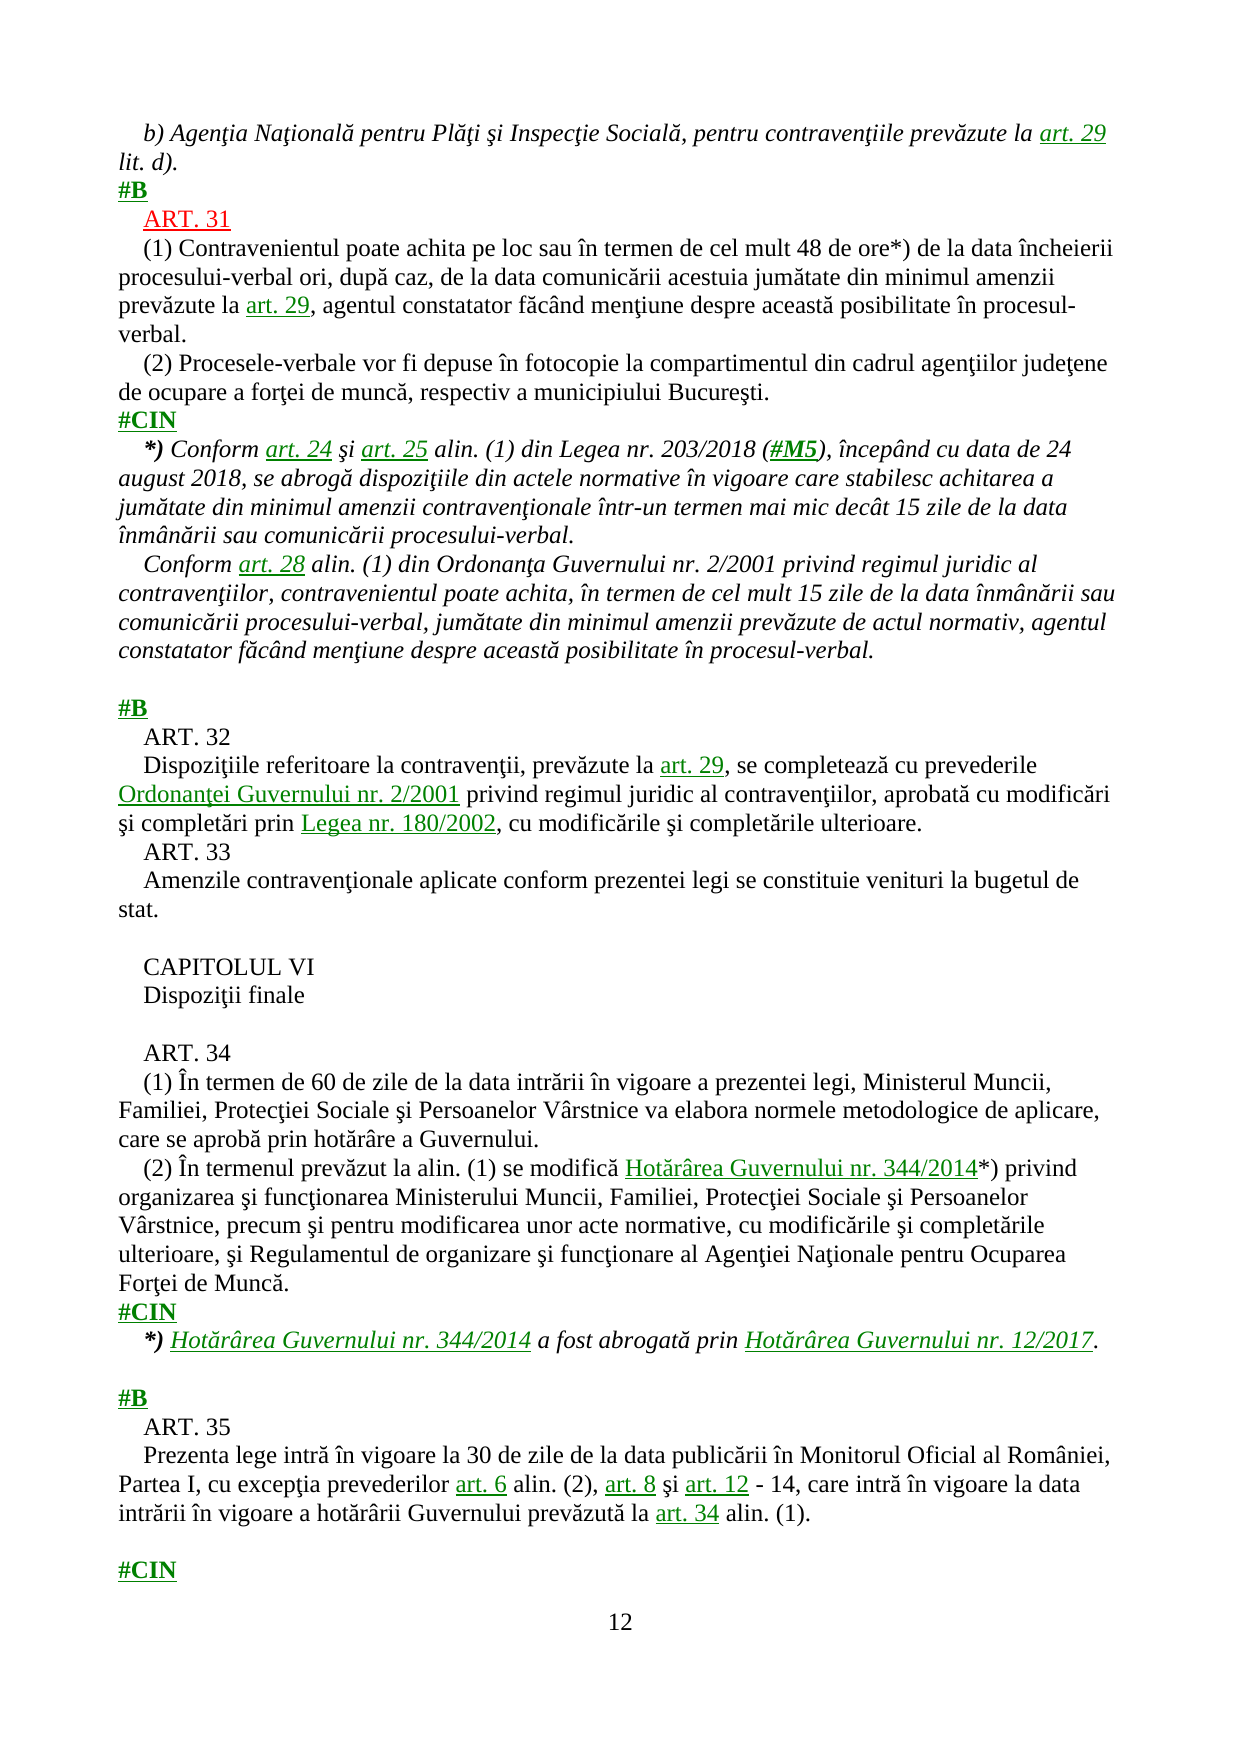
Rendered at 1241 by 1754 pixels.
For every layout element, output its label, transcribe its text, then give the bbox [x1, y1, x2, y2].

text (2) Procesele-verbale vor fi depuse în fotocopie la compartimentul din cadrul agenţiilor judeţene de ocupare a forţei de muncă, respectiv a municipiului Bucureşti. [118, 348, 1122, 406]
text Amenzile contravenţionale aplicate conform prezentei legi se constituie venituri la bugetul de stat. [118, 866, 1122, 923]
text ART. 35 [118, 1412, 1122, 1441]
text #B [118, 693, 1122, 722]
text ART. 33 [118, 837, 1122, 866]
text CAPITOLUL VI [118, 952, 1122, 981]
text #CIN [118, 406, 1122, 434]
text Dispoziţiile referitoare la contravenţii, prevăzute la art. 29, se completează cu prevederile Ordonanţei Guvernului nr. 2/2001 privind regimul juridic al contravenţiilor, aprobată cu modificări şi completări prin Legea nr. 180/2002, cu modificările şi completările ulterioare. [118, 751, 1122, 837]
text Prezenta lege intră în vigoare la 30 de zile de la data publicării în Monitorul Oficial al României, Partea I, cu excepţia prevederilor art. 6 alin. (2), art. 8 şi art. 12 - 14, care intră în vigoare la data intrării în vigoare a hotărârii Guvernului prevăzută la art. 34 alin. (1). [118, 1441, 1122, 1527]
text ART. 31 [118, 204, 1122, 233]
text #B [118, 176, 1122, 204]
text Conform art. 28 alin. (1) din Ordonanţa Guvernului nr. 2/2001 privind regimul juridic al contravenţiilor, contravenientul poate achita, în termen de cel mult 15 zile de la data înmânării sau comunicării procesului-verbal, jumătate din minimul amenzii prevăzute de actul normativ, agentul constatator făcând menţiune despre această posibilitate în procesul-verbal. [118, 549, 1122, 664]
text Dispoziţii finale [118, 981, 1122, 1009]
text ART. 34 [118, 1038, 1122, 1067]
text (1) Contravenientul poate achita pe loc sau în termen de cel mult 48 de ore*) de la data încheierii procesului-verbal ori, după caz, de la data comunicării acestuia jumătate din minimul amenzii prevăzute la art. 29, agentul constatator făcând menţiune despre această posibilitate în procesul-verbal. [118, 233, 1122, 348]
text #B [118, 1383, 1122, 1412]
text #CIN [118, 1297, 1122, 1326]
text b) Agenţia Naţională pentru Plăţi şi Inspecţie Socială, pentru contravenţiile prevăzute la art. 29 lit. d). [118, 118, 1122, 176]
text (1) În termen de 60 de zile de la data intrării în vigoare a prezentei legi, Ministerul Muncii, Familiei, Protecţiei Sociale şi Persoanelor Vârstnice va elabora normele metodologice de aplicare, care se aprobă prin hotărâre a Guvernului. [118, 1067, 1122, 1153]
text *) Hotărârea Guvernului nr. 344/2014 a fost abrogată prin Hotărârea Guvernului nr. 12/2017. [118, 1326, 1122, 1354]
text #CIN [118, 1556, 1122, 1584]
text ART. 32 [118, 722, 1122, 751]
text *) Conform art. 24 şi art. 25 alin. (1) din Legea nr. 203/2018 (#M5), începând cu data de 24 august 2018, se abrogă dispoziţiile din actele normative în vigoare care stabilesc achitarea a jumătate din minimul amenzii contravenţionale într-un termen mai mic decât 15 zile de la data înmânării sau comunicării procesului-verbal. [118, 434, 1122, 549]
text (2) În termenul prevăzut la alin. (1) se modifică Hotărârea Guvernului nr. 344/2014*) privind organizarea şi funcţionarea Ministerului Muncii, Familiei, Protecţiei Sociale şi Persoanelor Vârstnice, precum şi pentru modificarea unor acte normative, cu modificările şi completările ulterioare, şi Regulamentul de organizare şi funcţionare al Agenţiei Naţionale pentru Ocuparea Forţei de Muncă. [118, 1153, 1122, 1297]
